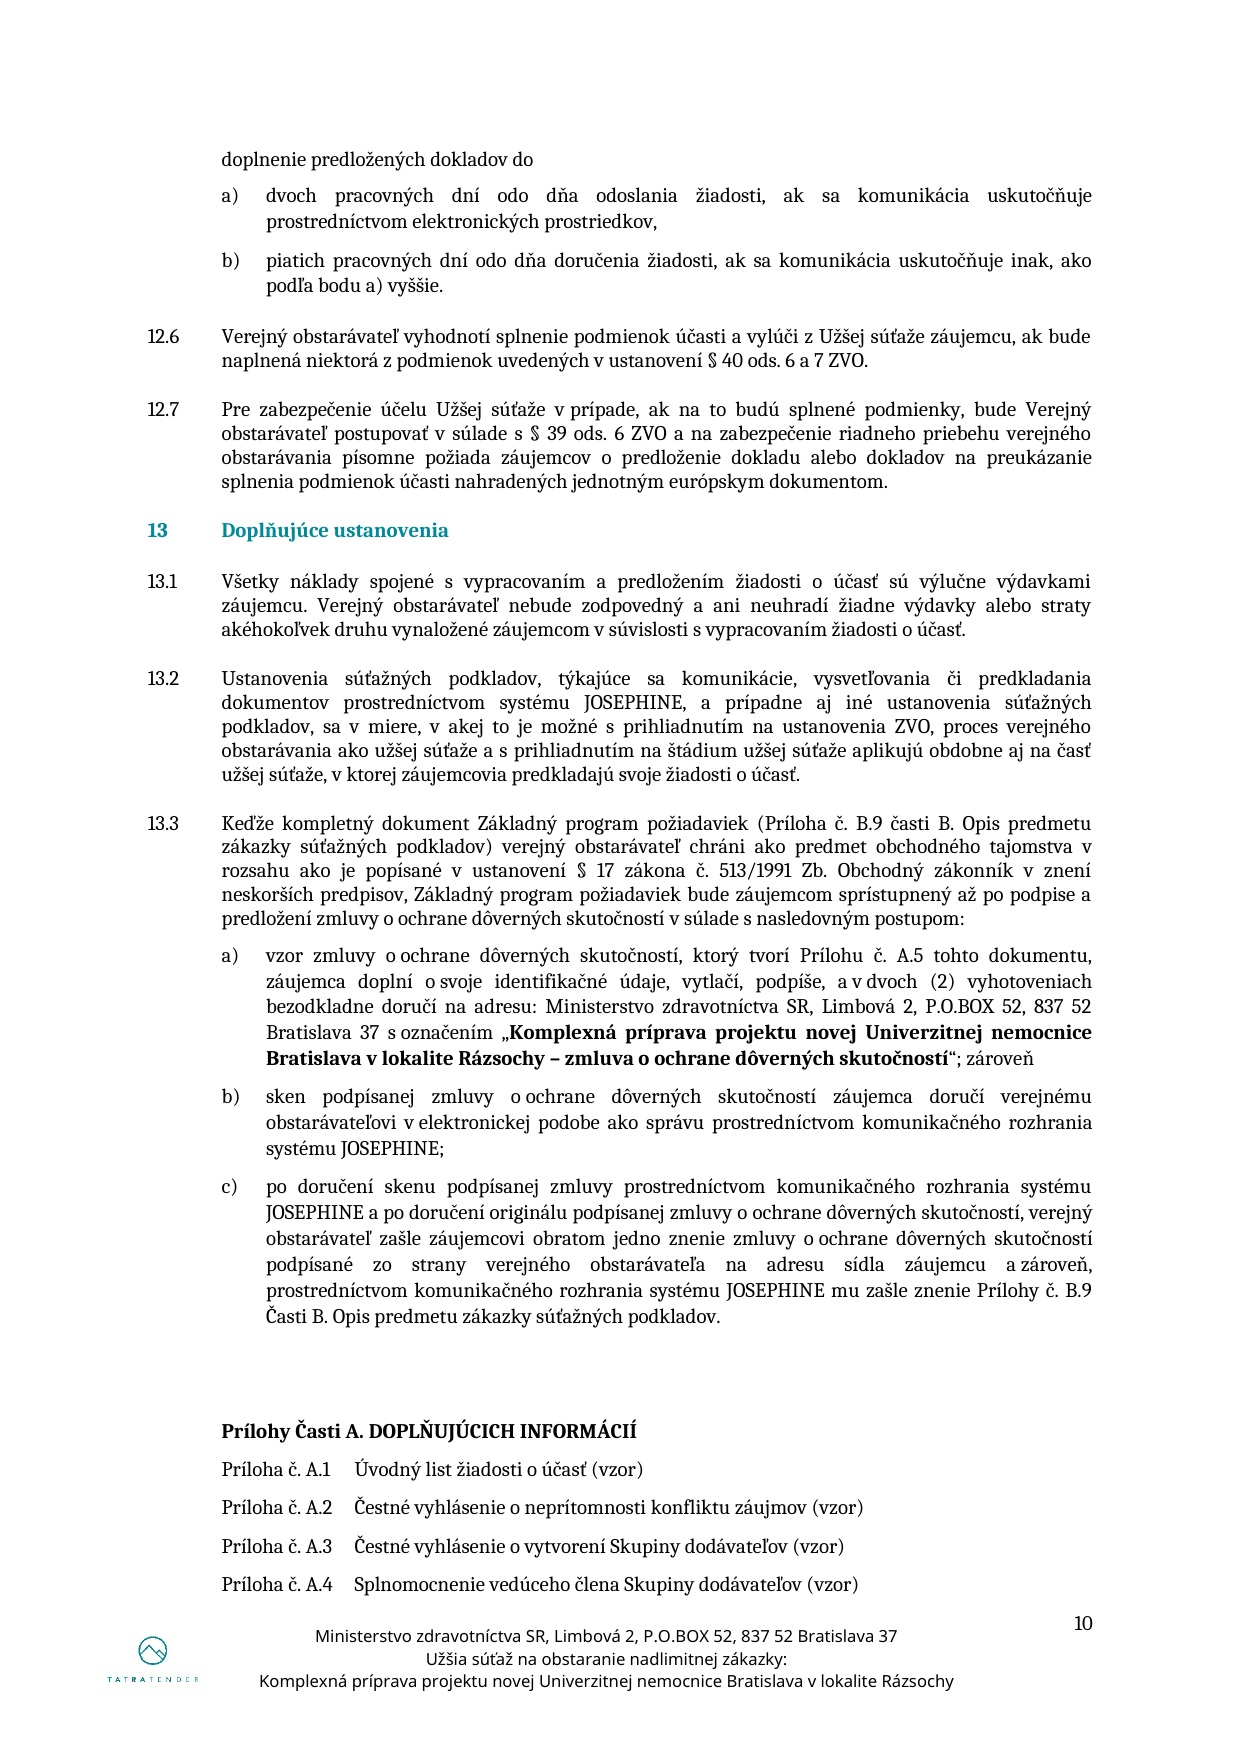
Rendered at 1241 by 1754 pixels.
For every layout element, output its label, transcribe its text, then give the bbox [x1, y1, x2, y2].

subtitle Ustanovenia súťažných podkladov, týkajúce sa komunikácie, vysvetľovania či predkladania dokumentov prostredníctvom systému JOSEPHINE, a prípadne aj iné ustanovenia súťažných podkladov, sa v miere, v akej to je možné s prihliadnutím na ustanovenia ZVO, proces verejného obstarávania ako užšej súťaže a s prihliadnutím na štádium užšej súťaže aplikujú obdobne aj na časť užšej súťaže, v ktorej záujemcovia predkladajú svoje žiadosti o účasť. [148, 666, 1093, 786]
text Príloha č. A.3 Čestné vyhlásenie o vytvorení Skupiny dodávateľov (vzor) [221, 1534, 1093, 1558]
subtitle Verejný obstarávateľ vyhodnotí splnenie podmienok účasti a vylúči z Užšej súťaže záujemcu, ak bude naplnená niektorá z podmienok uvedených v ustanovení § 40 ods. 6 a 7 ZVO. [148, 325, 1093, 373]
subtitle Pre zabezpečenie účelu Užšej súťaže v prípade, ak na to budú splnené podmienky, bude Verejný obstarávateľ postupovať v súlade s § 39 ods. 6 ZVO a na zabezpečenie riadneho priebehu verejného obstarávania písomne požiada záujemcov o predloženie dokladu alebo dokladov na preukázanie splnenia podmienok účasti nahradených jednotným európskym dokumentom. [148, 398, 1093, 494]
subtitle piatich pracovných dní odo dňa doručenia žiadosti, ak sa komunikácia uskutočňuje inak, ako podľa bodu a) vyššie. [221, 248, 1093, 298]
subtitle Keďže kompletný dokument Základný program požiadaviek (Príloha č. B.9 časti B. Opis predmetu zákazky súťažných podkladov) verejný obstarávateľ chráni ako predmet obchodného tajomstva v rozsahu ako je popísané v ustanovení § 17 zákona č. 513/1991 Zb. Obchodný zákonník v znení neskorších predpisov, Základný program požiadaviek bude záujemcom sprístupnený až po podpise a predložení zmluvy o ochrane dôverných skutočností v súlade s nasledovným postupom: [148, 811, 1093, 931]
text Príloha č. A.4 Splnomocnenie vedúceho člena Skupiny dodávateľov (vzor) [221, 1573, 1093, 1597]
text Príloha č. A.2 Čestné vyhlásenie o neprítomnosti konfliktu záujmov (vzor) [221, 1496, 1093, 1520]
subtitle Všetky náklady spojené s vypracovaním a predložením žiadosti o účasť sú výlučne výdavkami záujemcu. Verejný obstarávateľ nebude zodpovedný a ani neuhradí žiadne výdavky alebo straty akéhokoľvek druhu vynaložené záujemcom v súvislosti s vypracovaním žiadosti o účasť. [148, 569, 1093, 641]
subtitle Doplňujúce ustanovenia [148, 519, 1093, 543]
subtitle vzor zmluvy o ochrane dôverných skutočností, ktorý tvorí Prílohu č. A.5 tohto dokumentu, záujemca doplní o svoje identifikačné údaje, vytlačí, podpíše, a v dvoch (2) vyhotoveniach bezodkladne doručí na adresu: Ministerstvo zdravotníctva SR, Limbová 2, P.O.BOX 52, 837 52 Bratislava 37 s označením „Komplexná príprava projektu novej Univerzitnej nemocnice Bratislava v lokalite Rázsochy – zmluva o ochrane dôverných skutočností“; zároveň [221, 943, 1093, 1071]
picture [86, 1612, 218, 1706]
subtitle sken podpísanej zmluvy o ochrane dôverných skutočností záujemca doručí verejnému obstarávateľovi v elektronickej podobe ako správu prostredníctvom komunikačného rozhrania systému JOSEPHINE; [221, 1085, 1093, 1161]
text Prílohy Časti A. Doplňujúcich informácií [221, 1419, 1093, 1443]
text Príloha č. A.1 Úvodný list žiadosti o účasť (vzor) [221, 1458, 1093, 1482]
subtitle po doručení skenu podpísanej zmluvy prostredníctvom komunikačného rozhrania systému JOSEPHINE a po doručení originálu podpísanej zmluvy o ochrane dôverných skutočností, verejný obstarávateľ zašle záujemcovi obratom jedno znenie zmluvy o ochrane dôverných skutočností podpísané zo strany verejného obstarávateľa na adresu sídla záujemcu a zároveň, prostredníctvom komunikačného rozhrania systému JOSEPHINE mu zašle znenie Prílohy č. B.9 Časti B. Opis predmetu zákazky súťažných podkladov. [221, 1175, 1093, 1328]
subtitle dvoch pracovných dní odo dňa odoslania žiadosti, ak sa komunikácia uskutočňuje prostredníctvom elektronických prostriedkov, [221, 184, 1093, 234]
